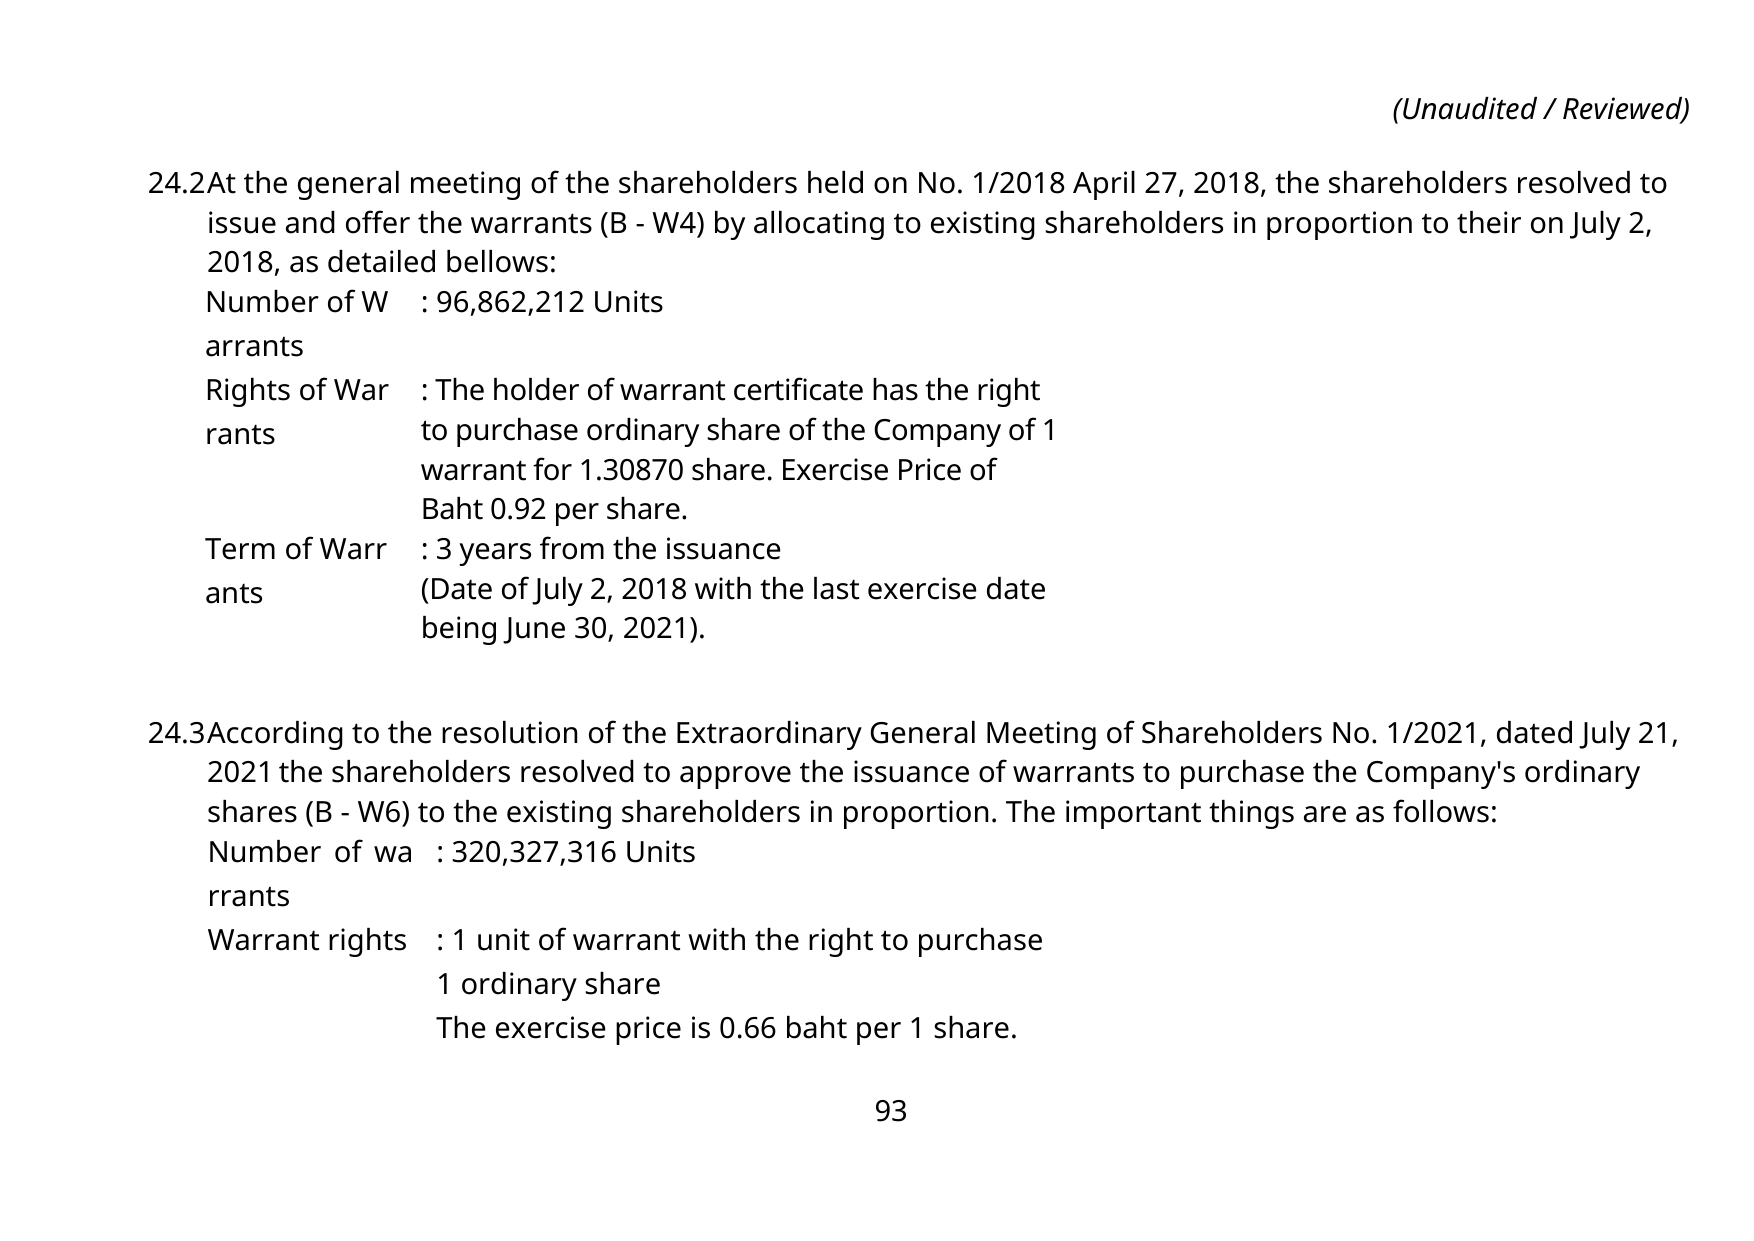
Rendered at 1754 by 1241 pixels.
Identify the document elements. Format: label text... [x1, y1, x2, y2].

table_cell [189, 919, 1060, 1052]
list At the general meeting of the shareholders held on No. 1/2018 April 27, 2018, the shareholders resolved to issue and offer the warrants (B - W4) by allocating to existing shareholders in proportion to their on July 2, 2018, as detailed bellows: [148, 162, 1693, 281]
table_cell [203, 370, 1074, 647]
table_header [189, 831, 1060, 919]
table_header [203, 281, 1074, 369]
list According to the resolution of the Extraordinary General Meeting of Shareholders No. 1/2021, dated July 21, 2021 the shareholders resolved to approve the issuance of warrants to purchase the Company's ordinary shares (B - W6) to the existing shareholders in proportion. The important things are as follows: [148, 712, 1693, 831]
